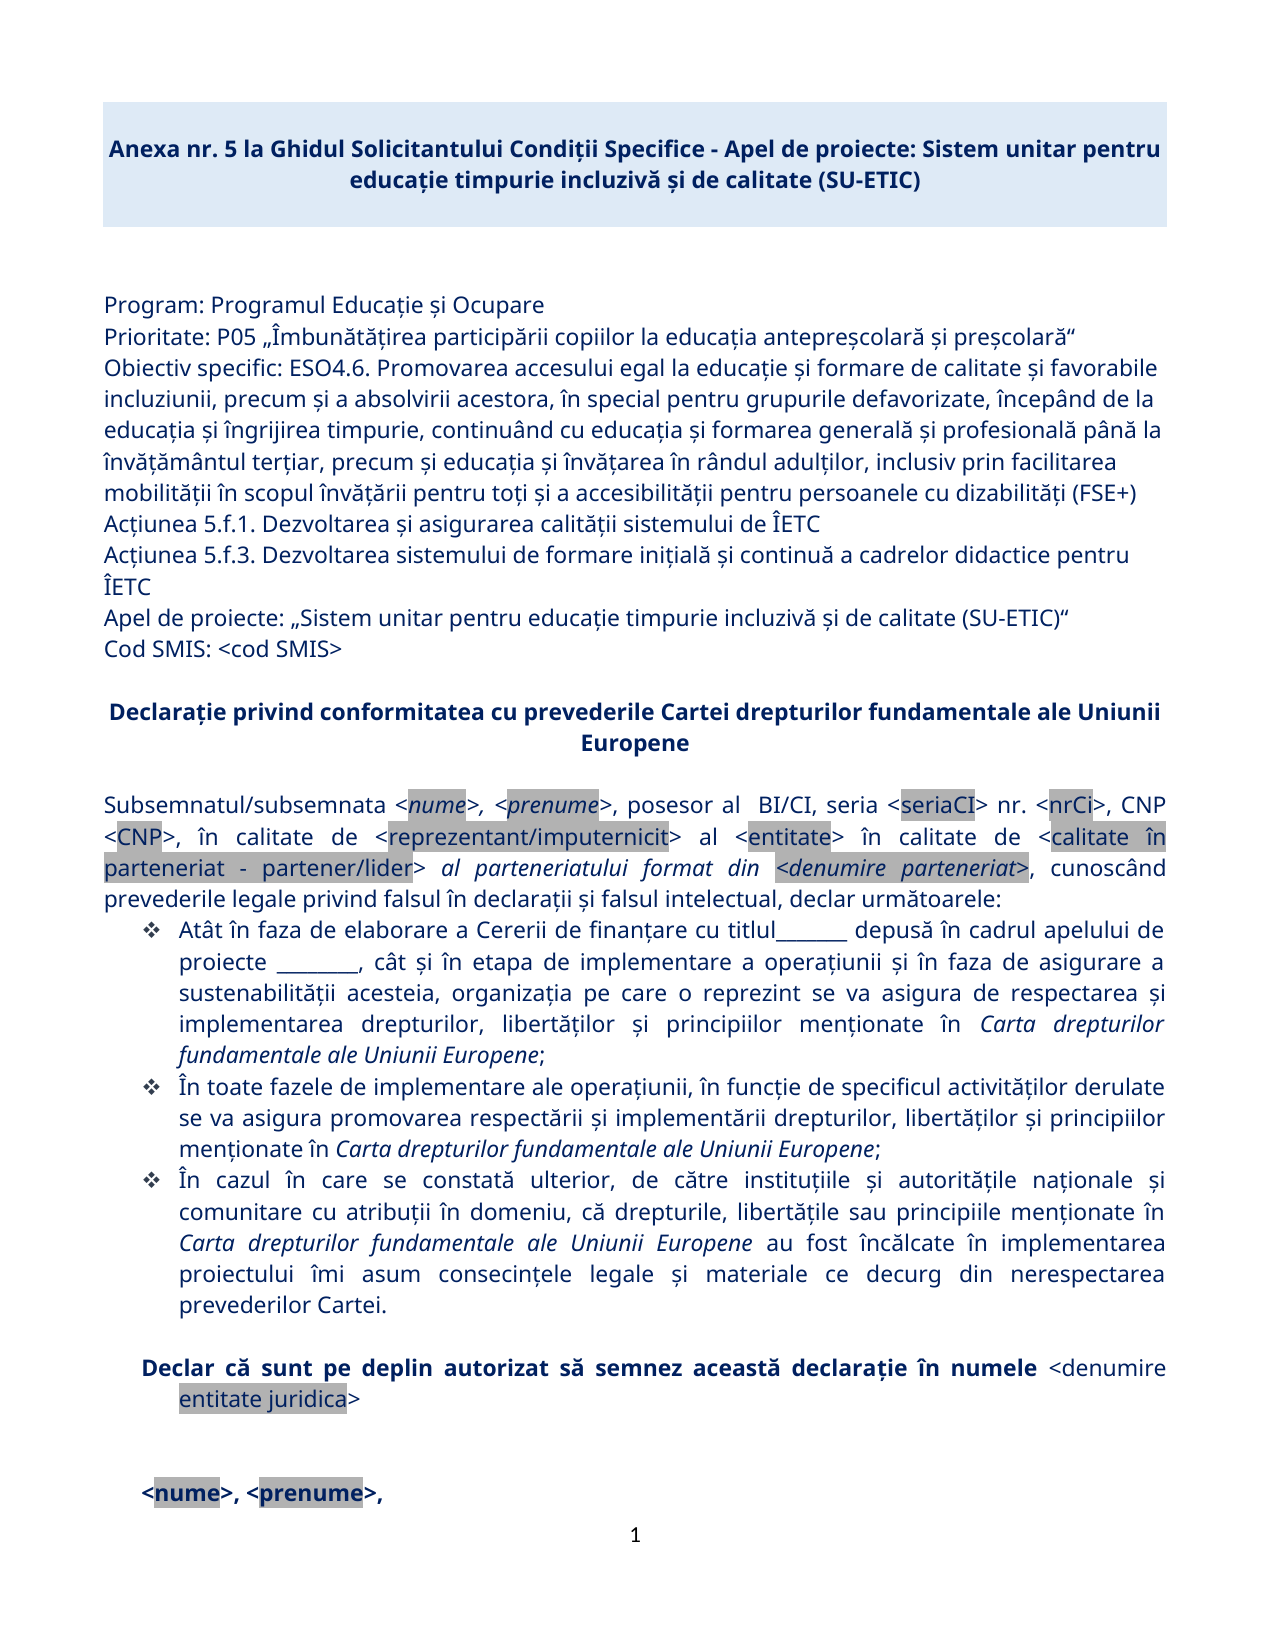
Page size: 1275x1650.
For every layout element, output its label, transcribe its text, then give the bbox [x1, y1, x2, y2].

text Anexa nr. 5 la Ghidul Solicitantului Condiții Specifice - Apel de proiecte: Sistem unitar pentru educație timpurie incluzivă și de calitate (SU-ETIC) [103, 133, 1167, 196]
text Obiectiv specific: ESO4.6. Promovarea accesului egal la educație și formare de calitate și favorabile incluziunii, precum și a absolvirii acestora, în special pentru grupurile defavorizate, începând de la educația și îngrijirea timpurie, continuând cu educația și formarea generală și profesională până la învățământul terțiar, precum și educația și învățarea în rândul adulților, inclusiv prin facilitarea mobilității în scopul învățării pentru toți și a accesibilității pentru persoanele cu dizabilități (FSE+) [103, 352, 1167, 508]
text Subsemnatul/subsemnata <nume>, <prenume>, posesor al BI/CI, seria <seriaCI> nr. <nrCi>, CNP <CNP>, în calitate de <reprezentant/imputernicit> al <entitate> în calitate de <calitate în parteneriat - partener/lider> al parteneriatului format din <denumire parteneriat>, cunoscând prevederile legale privind falsul în declarații și falsul intelectual, declar următoarele: [103, 789, 1167, 914]
text Acțiunea 5.f.1. Dezvoltarea și asigurarea calității sistemului de ÎETC [103, 508, 1167, 539]
list În cazul în care se constată ulterior, de către instituțiile și autoritățile naționale și comunitare cu atribuții în domeniu, că drepturile, libertățile sau principiile menționate în Carta drepturilor fundamentale ale Uniunii Europene au fost încălcate în implementarea proiectului îmi asum consecințele legale și materiale ce decurg din nerespectarea prevederilor Cartei. [141, 1164, 1167, 1321]
list <nume>, <prenume>, [220, 1477, 259, 1508]
text Program: Programul Educație și Ocupare [103, 289, 1167, 321]
list Declar că sunt pe deplin autorizat să semnez această declaraţie în numele <denumire entitate juridica> [141, 1352, 1167, 1414]
list Atât în faza de elaborare a Cererii de finanțare cu titlul_______ depusă în cadrul apelului de proiecte ________, cât și în etapa de implementare a operațiunii și în faza de asigurare a sustenabilității acesteia, organizația pe care o reprezint se va asigura de respectarea și implementarea drepturilor, libertăților și principiilor menționate în Carta drepturilor fundamentale ale Uniunii Europene; [141, 914, 1167, 1071]
text Declarație privind conformitatea cu prevederile Cartei drepturilor fundamentale ale Uniunii Europene [103, 696, 1167, 758]
list În toate fazele de implementare ale operațiunii, în funcție de specificul activităților derulate se va asigura promovarea respectării și implementării drepturilor, libertăților și principiilor menționate în Carta drepturilor fundamentale ale Uniunii Europene; [141, 1071, 1167, 1164]
text Apel de proiecte: „Sistem unitar pentru educație timpurie incluzivă și de calitate (SU-ETIC)“ [103, 602, 1167, 633]
text Cod SMIS: <cod SMIS> [103, 633, 1167, 664]
text Prioritate: P05 „Îmbunătățirea participării copiilor la educația antepreșcolară și preșcolară“ [103, 321, 1167, 352]
text Acțiunea 5.f.3. Dezvoltarea sistemului de formare inițială și continuă a cadrelor didactice pentru ÎETC [103, 539, 1167, 602]
list <nume>, <prenume>, [363, 1477, 1167, 1508]
